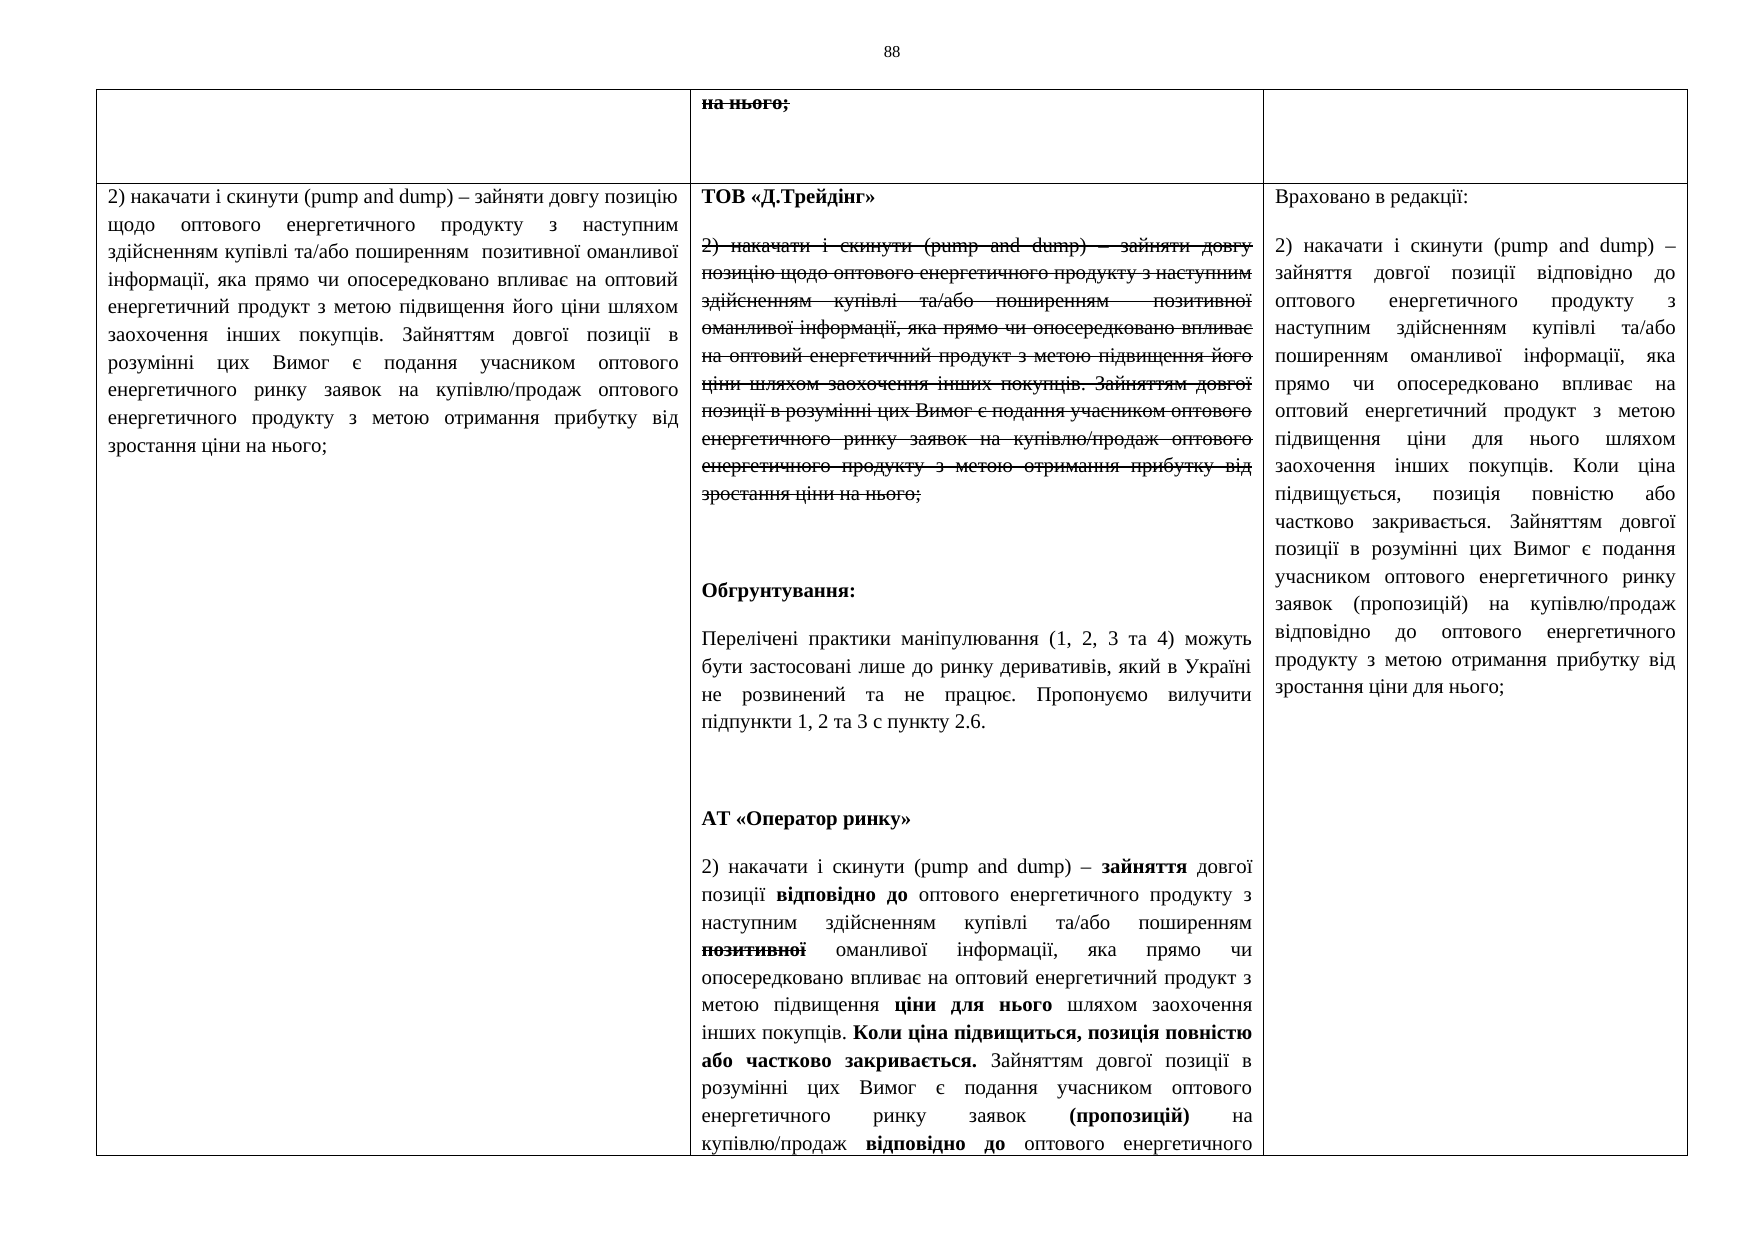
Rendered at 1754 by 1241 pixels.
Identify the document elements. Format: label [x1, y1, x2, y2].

table_cell [97, 184, 690, 1154]
table_cell [691, 184, 1263, 1154]
table_cell [1264, 90, 1687, 183]
table_cell [1264, 184, 1687, 1154]
table_cell [97, 90, 690, 183]
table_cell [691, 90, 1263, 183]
